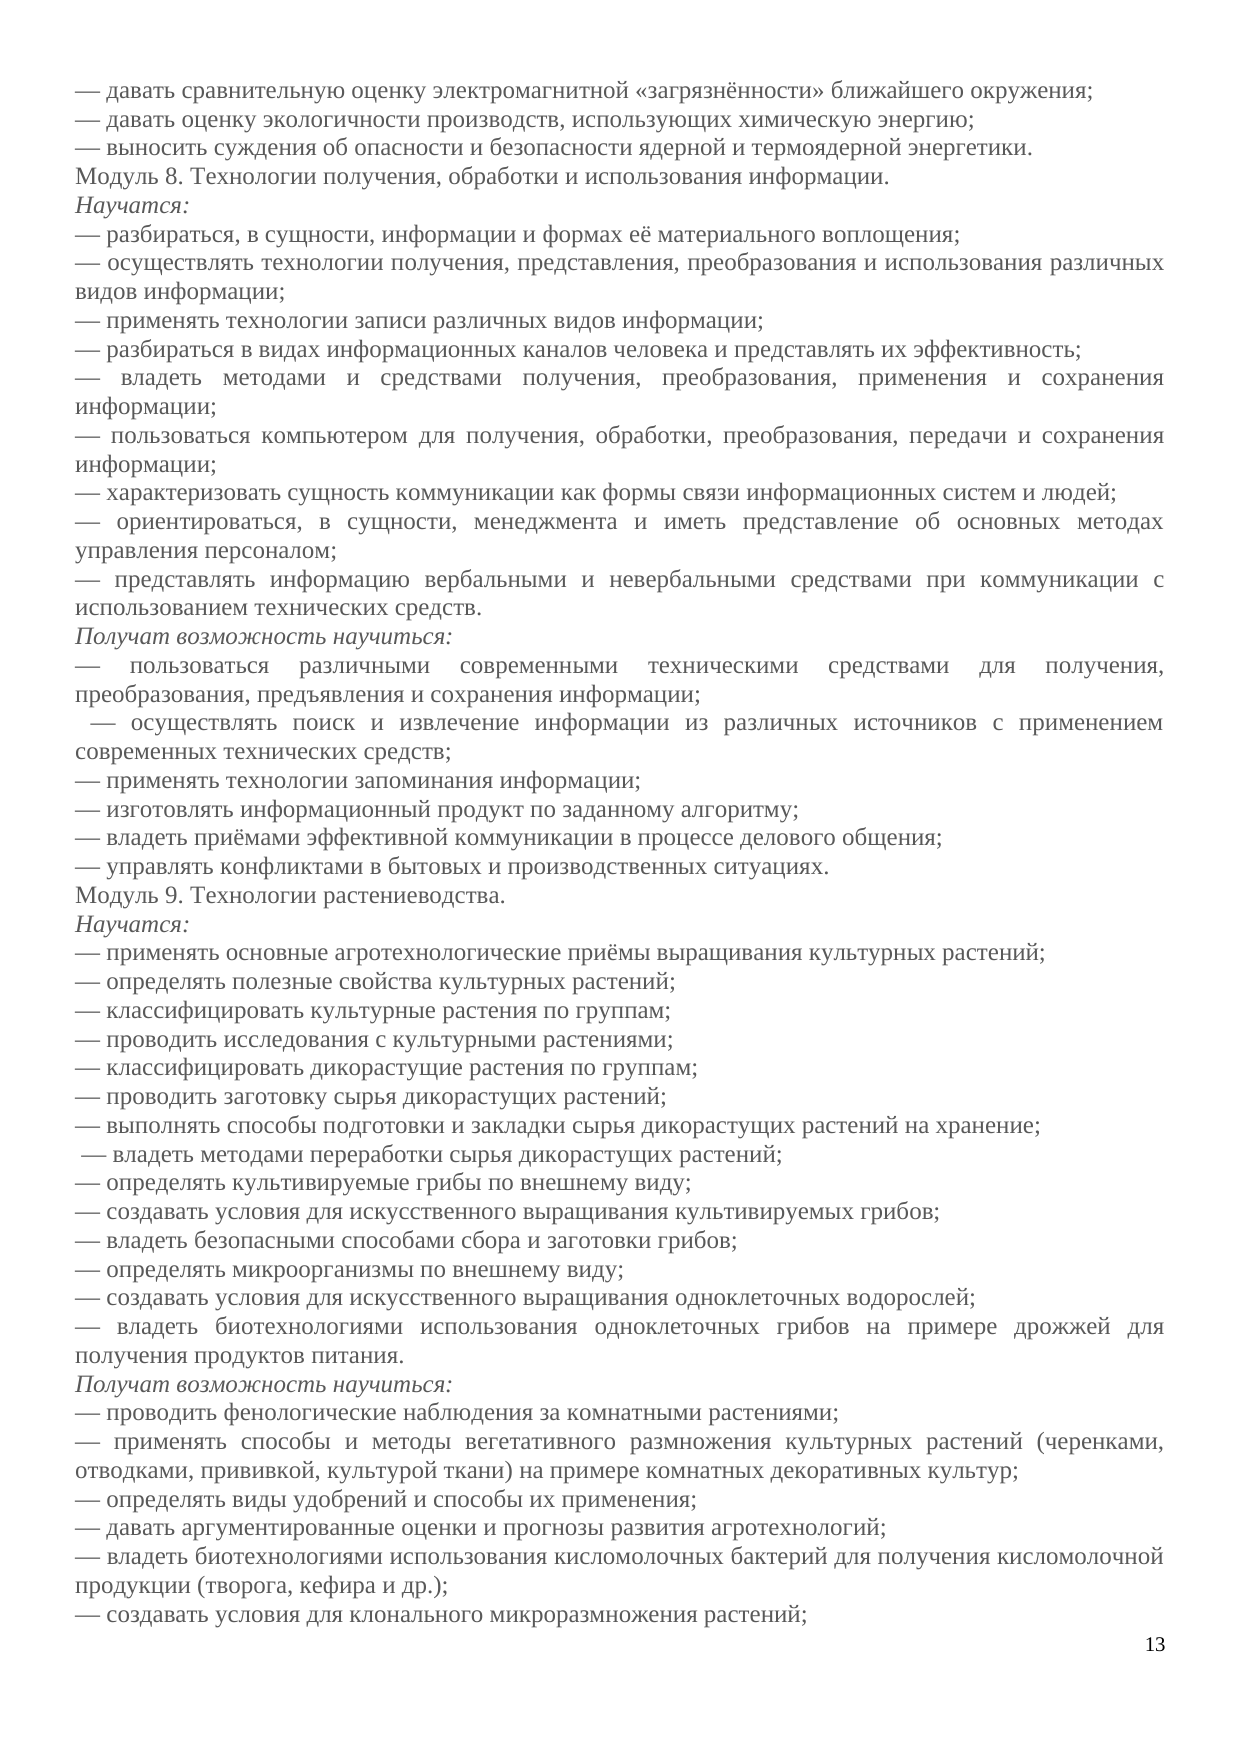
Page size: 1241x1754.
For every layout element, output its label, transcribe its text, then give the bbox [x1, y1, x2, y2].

text — ориентироваться, в сущности, менеджмента и иметь представление об основных методах управления персоналом; [75, 506, 1165, 564]
text — владеть биотехнологиями использования одноклеточных грибов на примере дрожжей для получения продуктов питания. [75, 1311, 1165, 1369]
text — выносить суждения об опасности и безопасности ядерной и термоядерной энергетики. [75, 132, 1165, 161]
text — определять культивируемые грибы по внешнему виду; [75, 1167, 1165, 1196]
text — давать оценку экологичности производств, использующих химическую энергию; [75, 104, 1165, 132]
text Получат возможность научиться: [75, 621, 1165, 650]
text — владеть безопасными способами сбора и заготовки грибов; [75, 1225, 1165, 1254]
text — владеть биотехнологиями использования кисломолочных бактерий для получения кисломолочной продукции (творога, кефира и др.); [75, 1541, 1165, 1599]
text Модуль 9. Технологии растениеводства. [75, 880, 1165, 909]
text — управлять конфликтами в бытовых и производственных ситуациях. [75, 851, 1165, 880]
text — владеть методами и средствами получения, преобразования, применения и сохранения информации; [75, 362, 1165, 420]
text — разбираться в видах информационных каналов человека и представлять их эффективность; [75, 334, 1165, 362]
text — изготовлять информационный продукт по заданному алгоритму; [75, 794, 1165, 822]
text — проводить фенологические наблюдения за комнатными растениями; [75, 1397, 1165, 1426]
text Научатся: [75, 190, 1165, 219]
text Научатся: [75, 909, 1165, 937]
text Получат возможность научиться: [75, 1369, 1165, 1397]
text — определять микроорганизмы по внешнему виду; [75, 1254, 1165, 1282]
text — давать аргументированные оценки и прогнозы развития агротехнологий; [75, 1512, 1165, 1541]
text — проводить заготовку сырья дикорастущих растений; [75, 1081, 1165, 1110]
text — применять основные агротехнологические приёмы выращивания культурных растений; [75, 937, 1165, 966]
text — классифицировать культурные растения по группам; [75, 995, 1165, 1024]
text — осуществлять поиск и извлечение информации из различных источников с применением современных технических средств; [75, 707, 1165, 765]
text Модуль 8. Технологии получения, обработки и использования информации. [75, 161, 1165, 190]
text — создавать условия для клонального микроразмножения растений; [75, 1599, 1165, 1627]
text — пользоваться компьютером для получения, обработки, преобразования, передачи и сохранения информации; [75, 420, 1165, 477]
text — определять полезные свойства культурных растений; [75, 966, 1165, 995]
text — характеризовать сущность коммуникации как формы связи информационных систем и людей; [75, 477, 1165, 506]
text — владеть приёмами эффективной коммуникации в процессе делового общения; [75, 822, 1165, 851]
text — выполнять способы подготовки и закладки сырья дикорастущих растений на хранение; [75, 1110, 1165, 1139]
text — применять технологии записи различных видов информации; [75, 305, 1165, 334]
text — применять способы и методы вегетативного размножения культурных растений (черенками, отводками, прививкой, культурой ткани) на примере комнатных декоративных культур; [75, 1426, 1165, 1484]
text — классифицировать дикорастущие растения по группам; [75, 1052, 1165, 1081]
text — представлять информацию вербальными и невербальными средствами при коммуникации с использованием технических средств. [75, 564, 1165, 621]
text — создавать условия для искусственного выращивания культивируемых грибов; [75, 1196, 1165, 1225]
text — пользоваться различными современными техническими средствами для получения, преобразования, предъявления и сохранения информации; [75, 650, 1165, 707]
text — осуществлять технологии получения, представления, преобразования и использования различных видов информации; [75, 247, 1165, 305]
text — применять технологии запоминания информации; [75, 765, 1165, 794]
text — владеть методами переработки сырья дикорастущих растений; [75, 1139, 1165, 1167]
text — проводить исследования с культурными растениями; [75, 1024, 1165, 1052]
text — определять виды удобрений и способы их применения; [75, 1484, 1165, 1512]
text — разбираться, в сущности, информации и формах её материального воплощения; [75, 219, 1165, 247]
text — создавать условия для искусственного выращивания одноклеточных водорослей; [75, 1282, 1165, 1311]
text — давать сравнительную оценку электромагнитной «загрязнённости» ближайшего окружения; [75, 75, 1165, 104]
